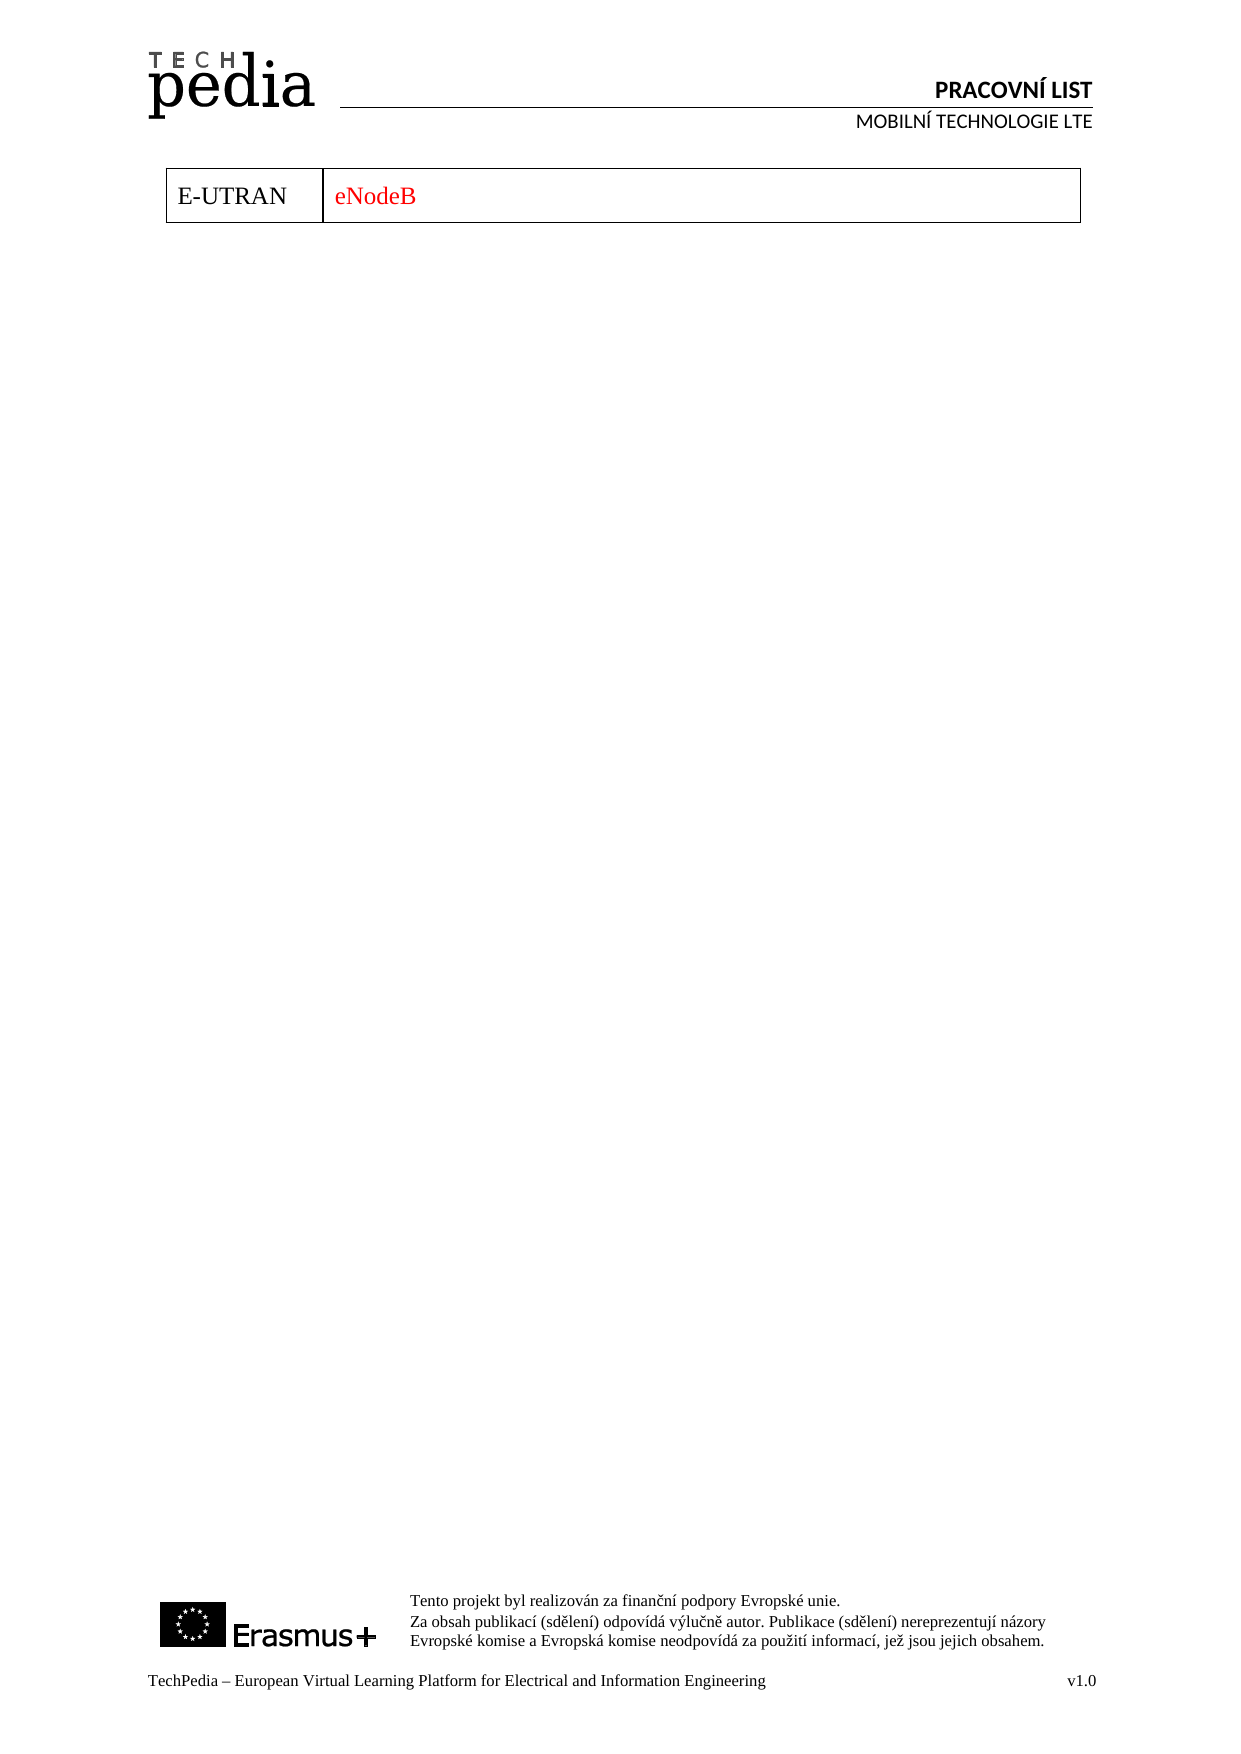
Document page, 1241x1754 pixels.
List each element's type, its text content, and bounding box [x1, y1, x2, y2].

table_cell E-UTRAN [167, 169, 322, 222]
table_cell eNodeB [324, 169, 1080, 222]
